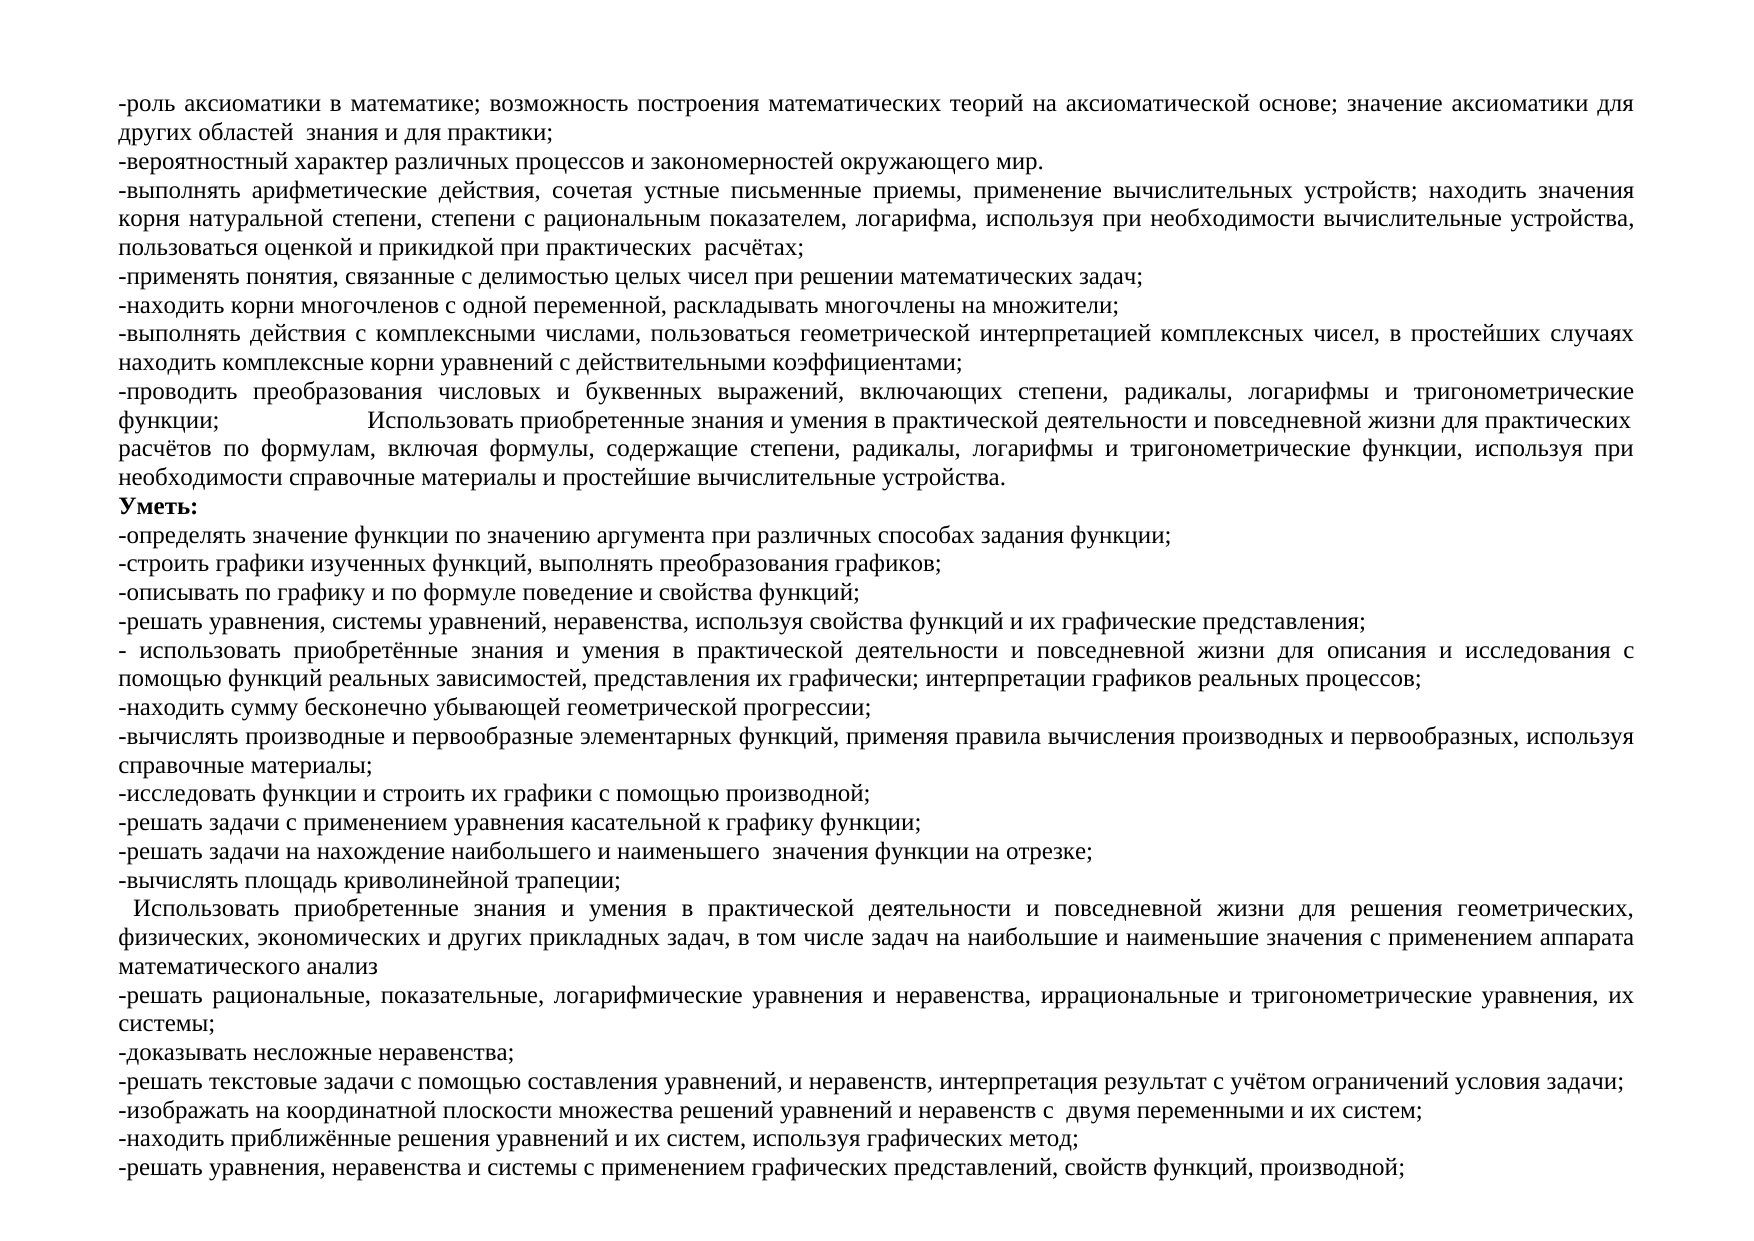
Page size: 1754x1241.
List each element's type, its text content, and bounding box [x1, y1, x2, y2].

text -описывать по графику и по формуле поведение и свойства функций; [118, 577, 1636, 606]
text -изображать на координатной плоскости множества решений уравнений и неравенств с двумя переменными и их систем; [118, 1095, 1636, 1123]
text -применять понятия, связанные с делимостью целых чисел при решении математических задач; [118, 261, 1636, 290]
text -решать задачи на нахождение наибольшего и наименьшего значения функции на отрезке; [118, 836, 1636, 865]
text -проводить преобразования числовых и буквенных выражений, включающих степени, радикалы, логарифмы и тригонометрические функции; Использовать приобретенные знания и умения в практической деятельности и повседневной жизни для практических расчётов по формулам, включая формулы, содержащие степени, радикалы, логарифмы и тригонометрические функции, используя при необходимости справочные материалы и простейшие вычислительные устройства. [118, 376, 1636, 491]
text -выполнять действия с комплексными числами, пользоваться геометрической интерпретацией комплексных чисел, в простейших случаях находить комплексные корни уравнений с действительными коэффициентами; [118, 318, 1636, 376]
text -доказывать несложные неравенства; [118, 1037, 1636, 1066]
text -находить приближённые решения уравнений и их систем, используя графических метод; [118, 1123, 1636, 1152]
text -решать уравнения, неравенства и системы с применением графических представлений, свойств функций, производной; [118, 1152, 1636, 1181]
text -вычислять производные и первообразные элементарных функций, применяя правила вычисления производных и первообразных, используя справочные материалы; [118, 721, 1636, 778]
text Использовать приобретенные знания и умения в практической деятельности и повседневной жизни для решения геометрических, физических, экономических и других прикладных задач, в том числе задач на наибольшие и наименьшие значения с применением аппарата математического анализ [118, 893, 1636, 980]
text Уметь: [118, 491, 1636, 520]
text -вероятностный характер различных процессов и закономерностей окружающего мир. [118, 146, 1636, 175]
text -строить графики изученных функций, выполнять преобразования графиков; [118, 548, 1636, 577]
text -вычислять площадь криволинейной трапеции; [118, 865, 1636, 893]
text -решать задачи с применением уравнения касательной к графику функции; [118, 807, 1636, 836]
text -решать рациональные, показательные, логарифмические уравнения и неравенства, иррациональные и тригонометрические уравнения, их системы; [118, 980, 1636, 1037]
text -роль аксиоматики в математике; возможность построения математических теорий на аксиоматической основе; значение аксиоматики для других областей знания и для практики; [118, 88, 1636, 146]
text -исследовать функции и строить их графики с помощью производной; [118, 778, 1636, 807]
text -решать уравнения, системы уравнений, неравенства, используя свойства функций и их графические представления; [118, 606, 1636, 635]
text -находить корни многочленов с одной переменной, раскладывать многочлены на множители; [118, 290, 1636, 318]
text -определять значение функции по значению аргумента при различных способах задания функции; [118, 520, 1636, 548]
text -находить сумму бесконечно убывающей геометрической прогрессии; [118, 692, 1636, 721]
text - использовать приобретённые знания и умения в практической деятельности и повседневной жизни для описания и исследования с помощью функций реальных зависимостей, представления их графически; интерпретации графиков реальных процессов; [118, 635, 1636, 692]
text -выполнять арифметические действия, сочетая устные письменные приемы, применение вычислительных устройств; находить значения корня натуральной степени, степени с рациональным показателем, логарифма, используя при необходимости вычислительные устройства, пользоваться оценкой и прикидкой при практических расчётах; [118, 175, 1636, 261]
text -решать текстовые задачи с помощью составления уравнений, и неравенств, интерпретация результат с учётом ограничений условия задачи; [118, 1066, 1636, 1095]
